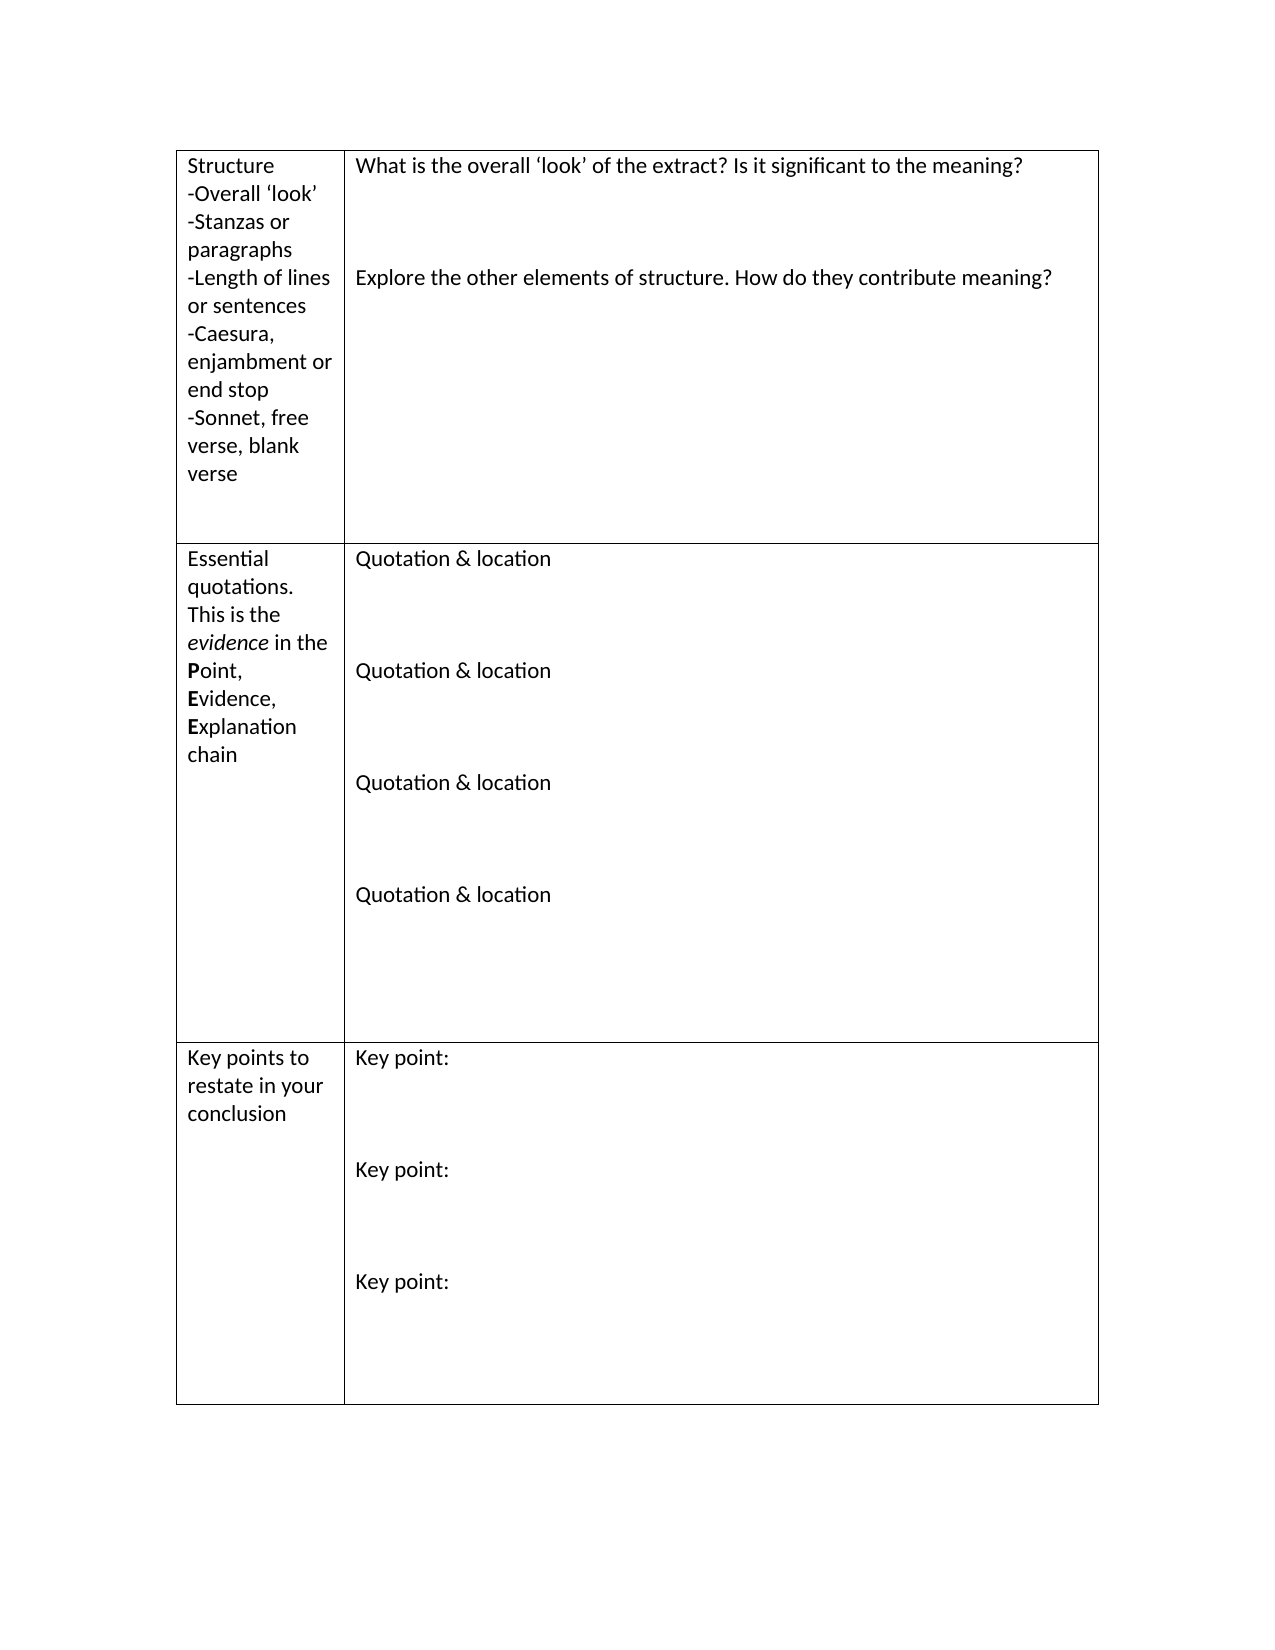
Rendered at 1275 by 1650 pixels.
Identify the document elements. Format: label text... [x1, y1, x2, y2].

table_cell Structure -Overall ‘look’ -Stanzas or paragraphs -Length of lines or sentences -Caesura, enjambment or end stop -Sonnet, free verse, blank verse [177, 151, 344, 543]
table_cell Key points to restate in your conclusion [177, 1043, 344, 1404]
table_cell What is the overall ‘look’ of the extract? Is it significant to the meaning? Explore the other elements of structure. How do they contribute meaning? [345, 151, 1098, 543]
table_cell Quotation & location Quotation & location Quotation & location Quotation & location [345, 544, 1098, 1042]
table_cell Essential quotations. This is the evidence in the Point, Evidence, Explanation chain [177, 544, 344, 1042]
table_cell Key point: Key point: Key point: [345, 1043, 1098, 1404]
